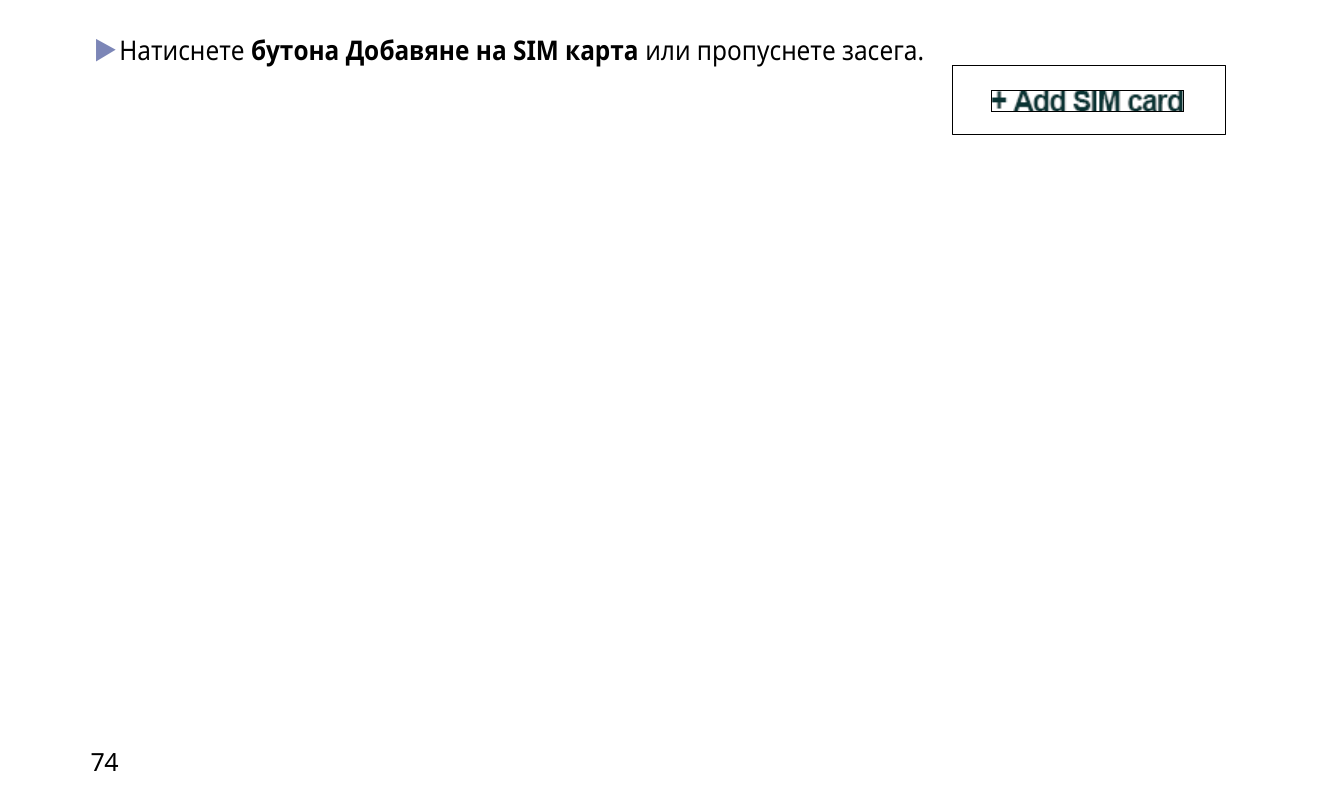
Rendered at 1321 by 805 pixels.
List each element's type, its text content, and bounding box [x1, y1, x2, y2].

picture [992, 91, 1183, 111]
list Натиснете бутона Добавяне на SIM карта или пропуснете засега. [93, 31, 1258, 68]
